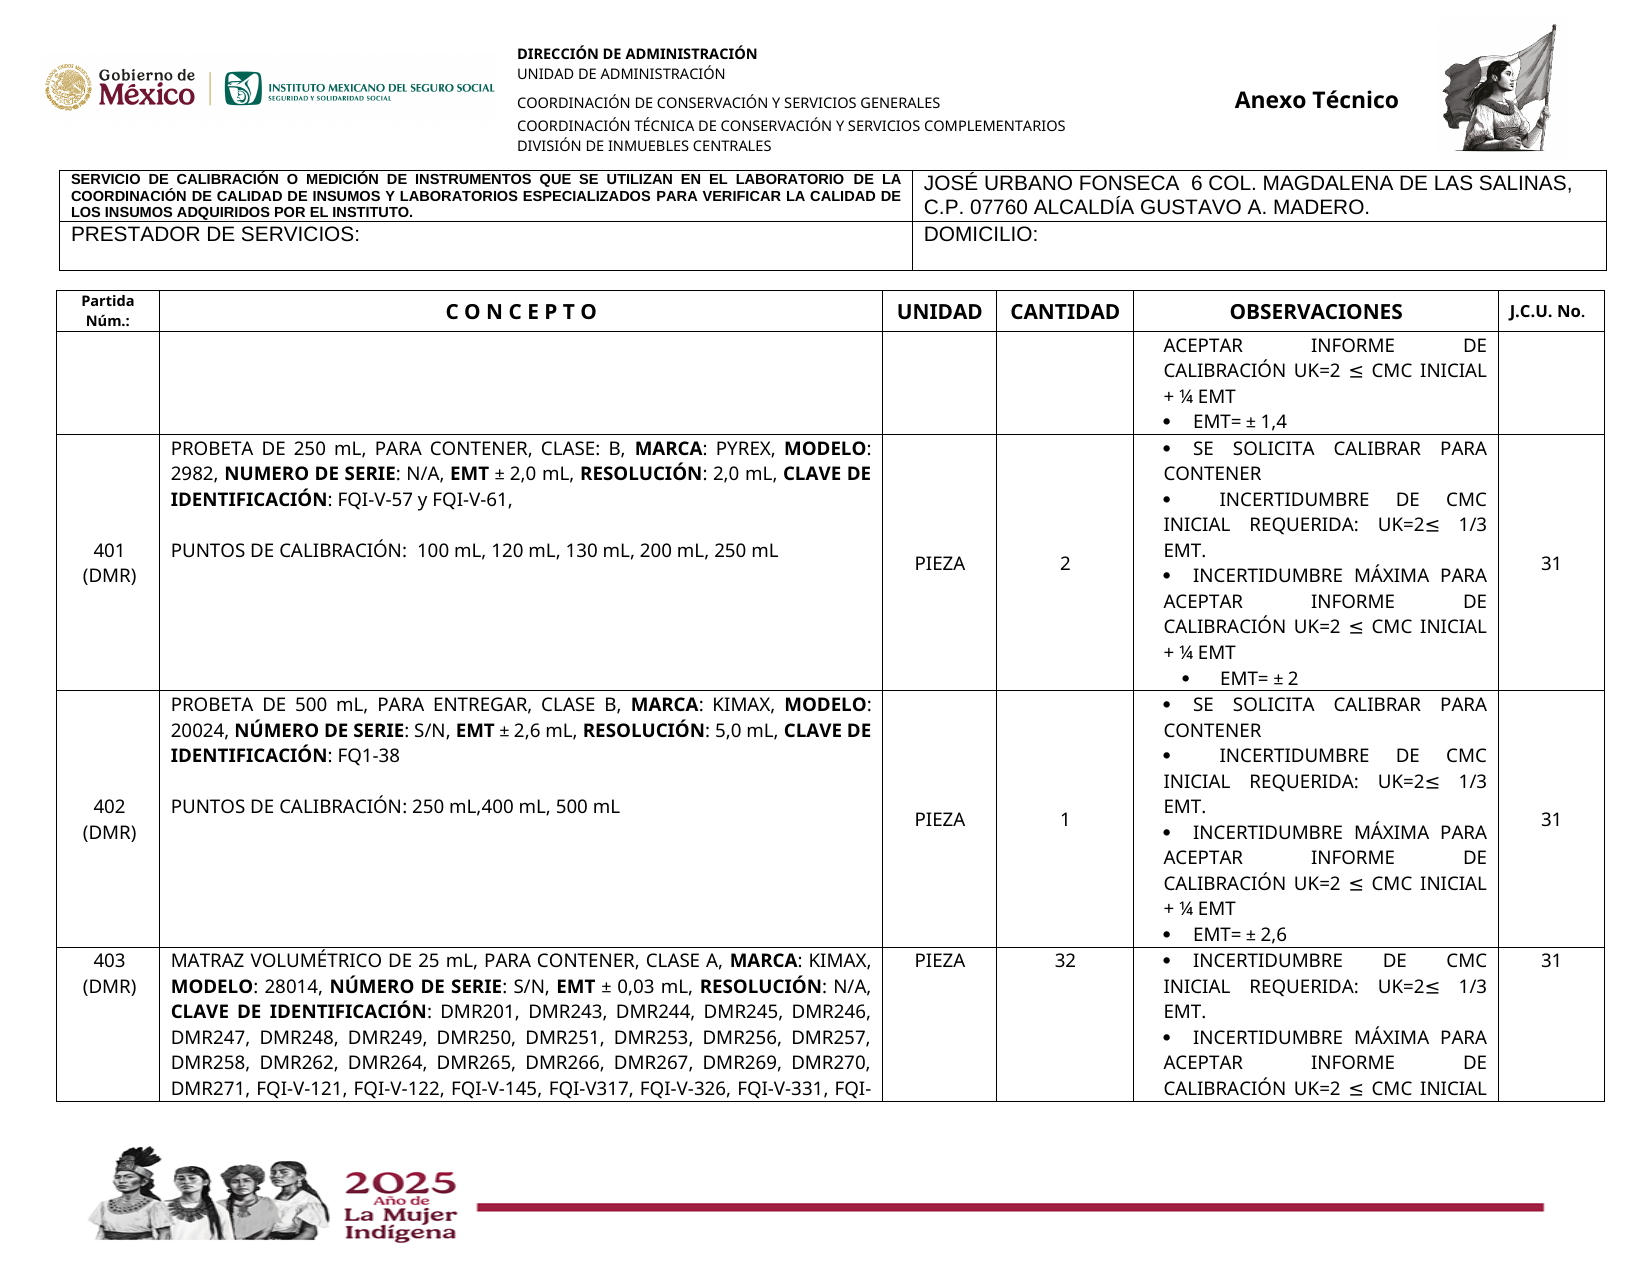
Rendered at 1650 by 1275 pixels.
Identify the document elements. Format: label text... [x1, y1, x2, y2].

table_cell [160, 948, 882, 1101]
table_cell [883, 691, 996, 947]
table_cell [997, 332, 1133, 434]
table_header CANTIDAD [997, 291, 1133, 331]
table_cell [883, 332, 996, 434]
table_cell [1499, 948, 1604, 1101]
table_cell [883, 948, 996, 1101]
picture [40, 53, 501, 125]
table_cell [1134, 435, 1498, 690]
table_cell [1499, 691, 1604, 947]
table_header J.C.U. No. [1499, 291, 1604, 331]
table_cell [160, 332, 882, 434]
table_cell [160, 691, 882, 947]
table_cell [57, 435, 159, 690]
table_header Partida Núm.: [57, 291, 159, 331]
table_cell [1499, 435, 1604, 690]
picture [59, 1134, 1609, 1249]
table_header C O N C E P T O [160, 291, 882, 331]
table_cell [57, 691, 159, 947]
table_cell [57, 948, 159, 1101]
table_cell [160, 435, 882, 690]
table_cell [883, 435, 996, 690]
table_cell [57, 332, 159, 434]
table_header UNIDAD [883, 291, 996, 331]
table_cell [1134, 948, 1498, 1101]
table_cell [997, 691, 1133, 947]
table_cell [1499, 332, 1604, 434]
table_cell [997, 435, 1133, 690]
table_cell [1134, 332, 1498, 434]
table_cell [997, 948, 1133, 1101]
table_header OBSERVACIONES [1134, 291, 1498, 331]
picture [1437, 17, 1568, 158]
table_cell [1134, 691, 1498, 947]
